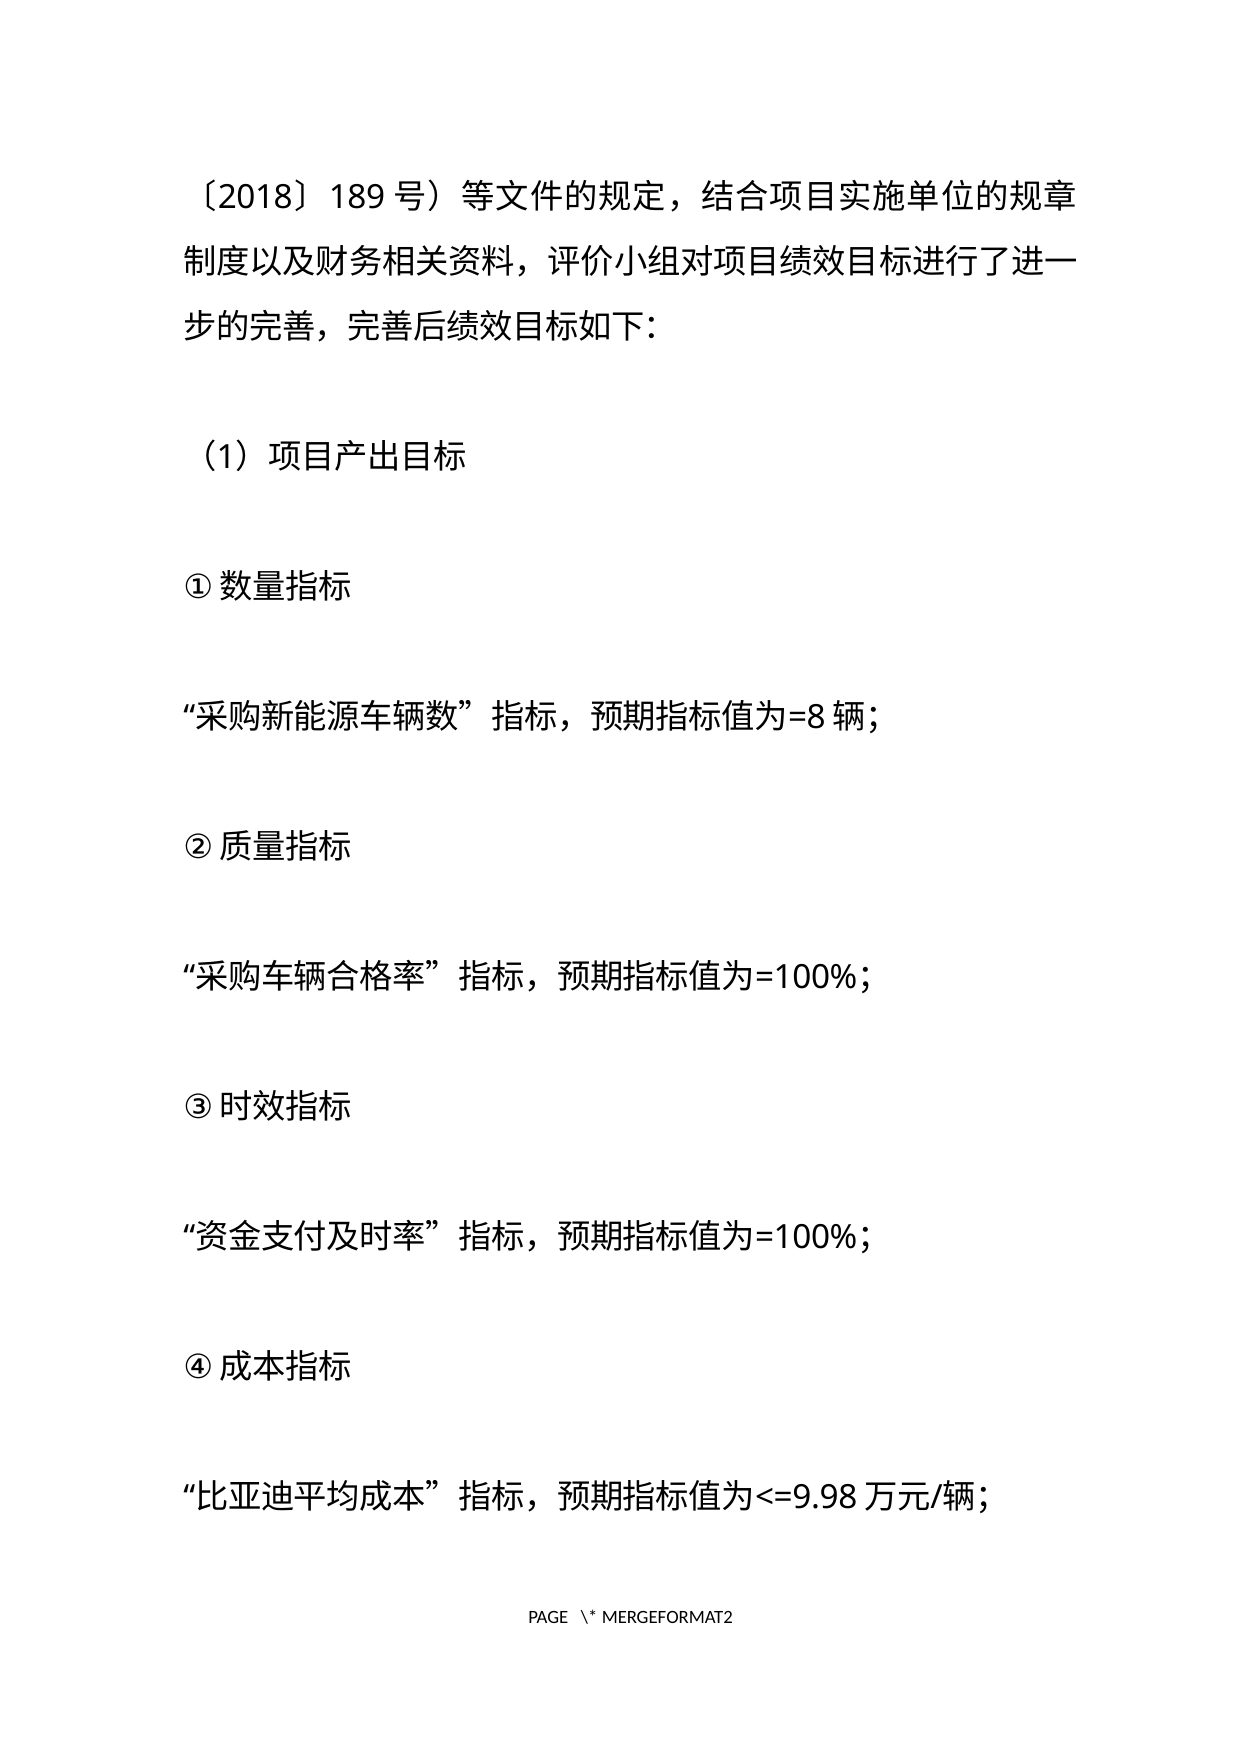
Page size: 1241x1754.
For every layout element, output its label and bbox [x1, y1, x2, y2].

text [183, 162, 1078, 1527]
